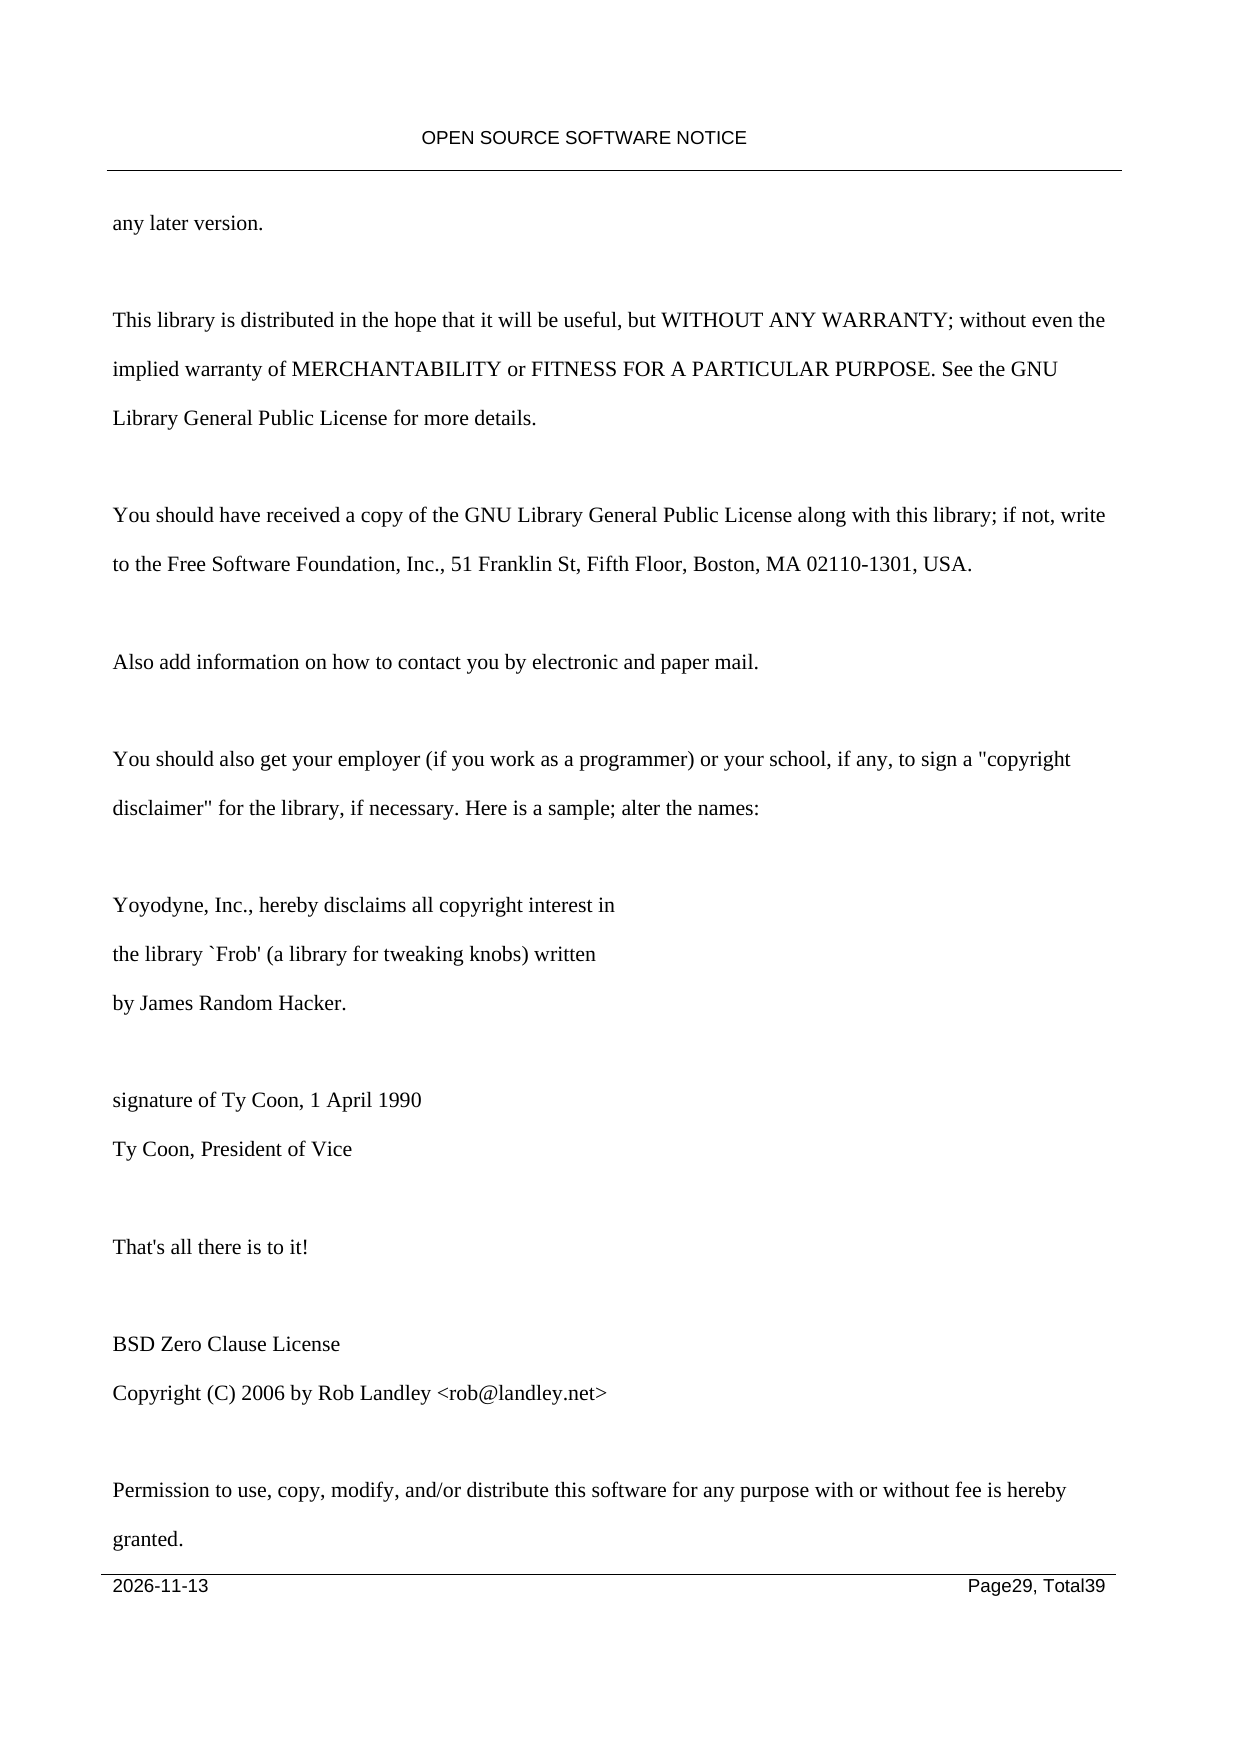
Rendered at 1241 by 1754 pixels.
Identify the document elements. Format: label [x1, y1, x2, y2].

text [112, 206, 1128, 1555]
